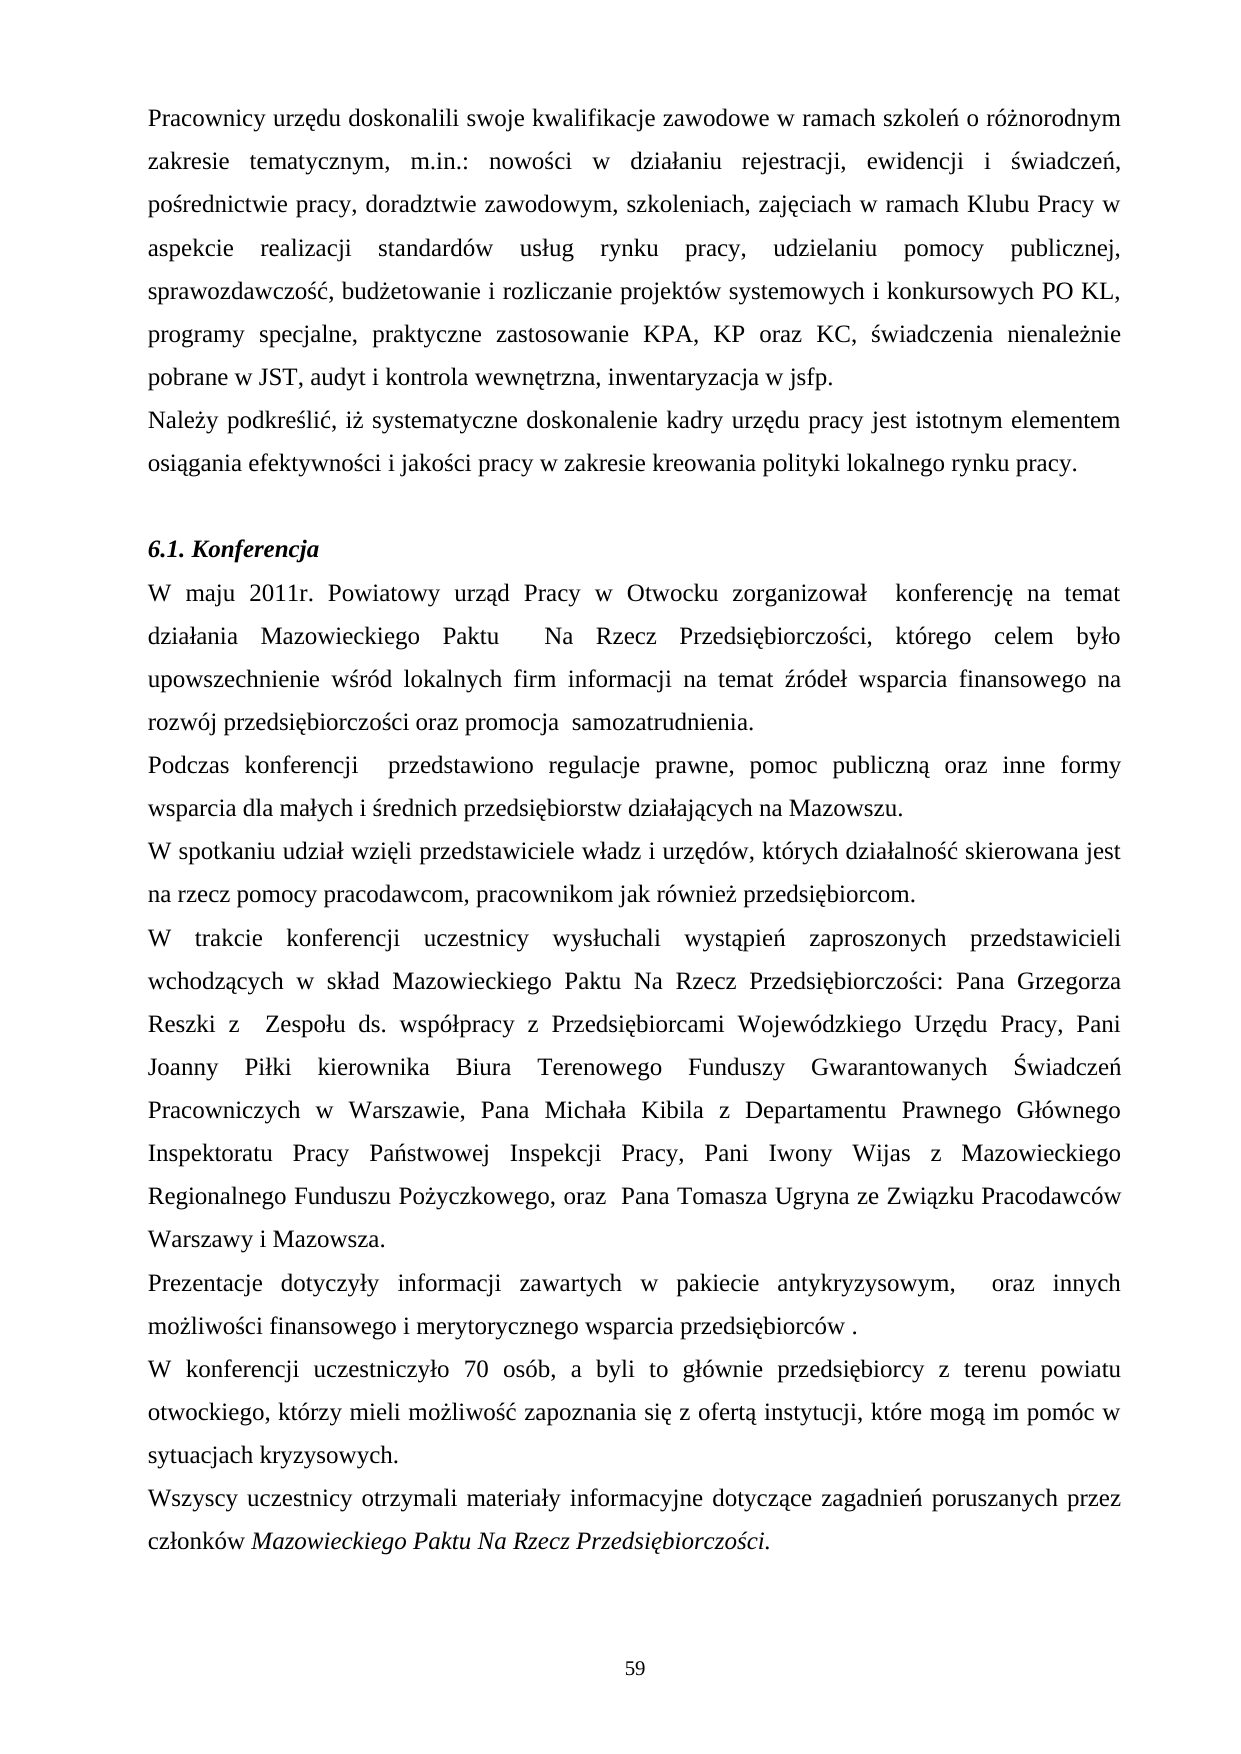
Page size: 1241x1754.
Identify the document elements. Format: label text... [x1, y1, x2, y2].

text Podczas konferencji przedstawiono regulacje prawne, pomoc publiczną oraz inne formy wsparcia dla małych i średnich przedsiębiorstw działających na Mazowszu. [148, 750, 1122, 822]
text Pracownicy urzędu doskonalili swoje kwalifikacje zawodowe w ramach szkoleń o różnorodnym zakresie tematycznym, m.in.: nowości w działaniu rejestracji, ewidencji i świadczeń, pośrednictwie pracy, doradztwie zawodowym, szkoleniach, zajęciach w ramach Klubu Pracy w aspekcie realizacji standardów usług rynku pracy, udzielaniu pomocy publicznej, sprawozdawczość, budżetowanie i rozliczanie projektów systemowych i konkursowych PO KL, programy specjalne, praktyczne zastosowanie KPA, KP oraz KC, świadczenia nienależnie pobrane w JST, audyt i kontrola wewnętrzna, inwentaryzacja w jsfp. [148, 103, 1122, 391]
text Należy podkreślić, iż systematyczne doskonalenie kadry urzędu pracy jest istotnym elementem osiągania efektywności i jakości pracy w zakresie kreowania polityki lokalnego rynku pracy. [148, 405, 1122, 477]
text Prezentacje dotyczyły informacji zawartych w pakiecie antykryzysowym, oraz innych możliwości finansowego i merytorycznego wsparcia przedsiębiorców . [148, 1268, 1122, 1339]
text W konferencji uczestniczyło 70 osób, a byli to głównie przedsiębiorcy z terenu powiatu otwockiego, którzy mieli możliwość zapoznania się z ofertą instytucji, które mogą im pomóc w sytuacjach kryzysowych. [148, 1354, 1122, 1469]
text Wszyscy uczestnicy otrzymali materiały informacyjne dotyczące zagadnień poruszanych przez członków Mazowieckiego Paktu Na Rzecz Przedsiębiorczości. [148, 1483, 1122, 1555]
text 6.1. Konferencja [148, 534, 1122, 563]
text W maju 2011r. Powiatowy urząd Pracy w Otwocku zorganizował konferencję na temat działania Mazowieckiego Paktu Na Rzecz Przedsiębiorczości, którego celem było upowszechnienie wśród lokalnych firm informacji na temat źródeł wsparcia finansowego na rozwój przedsiębiorczości oraz promocja samozatrudnienia. [148, 578, 1122, 736]
text W trakcie konferencji uczestnicy wysłuchali wystąpień zaproszonych przedstawicieli wchodzących w skład Mazowieckiego Paktu Na Rzecz Przedsiębiorczości: Pana Grzegorza Reszki z Zespołu ds. współpracy z Przedsiębiorcami Wojewódzkiego Urzędu Pracy, Pani Joanny Piłki kierownika Biura Terenowego Funduszy Gwarantowanych Świadczeń Pracowniczych w Warszawie, Pana Michała Kibila z Departamentu Prawnego Głównego Inspektoratu Pracy Państwowej Inspekcji Pracy, Pani Iwony Wijas z Mazowieckiego Regionalnego Funduszu Pożyczkowego, oraz Pana Tomasza Ugryna ze Związku Pracodawców Warszawy i Mazowsza. [148, 923, 1122, 1253]
text W spotkaniu udział wzięli przedstawiciele władz i urzędów, których działalność skierowana jest na rzecz pomocy pracodawcom, pracownikom jak również przedsiębiorcom. [148, 836, 1122, 908]
